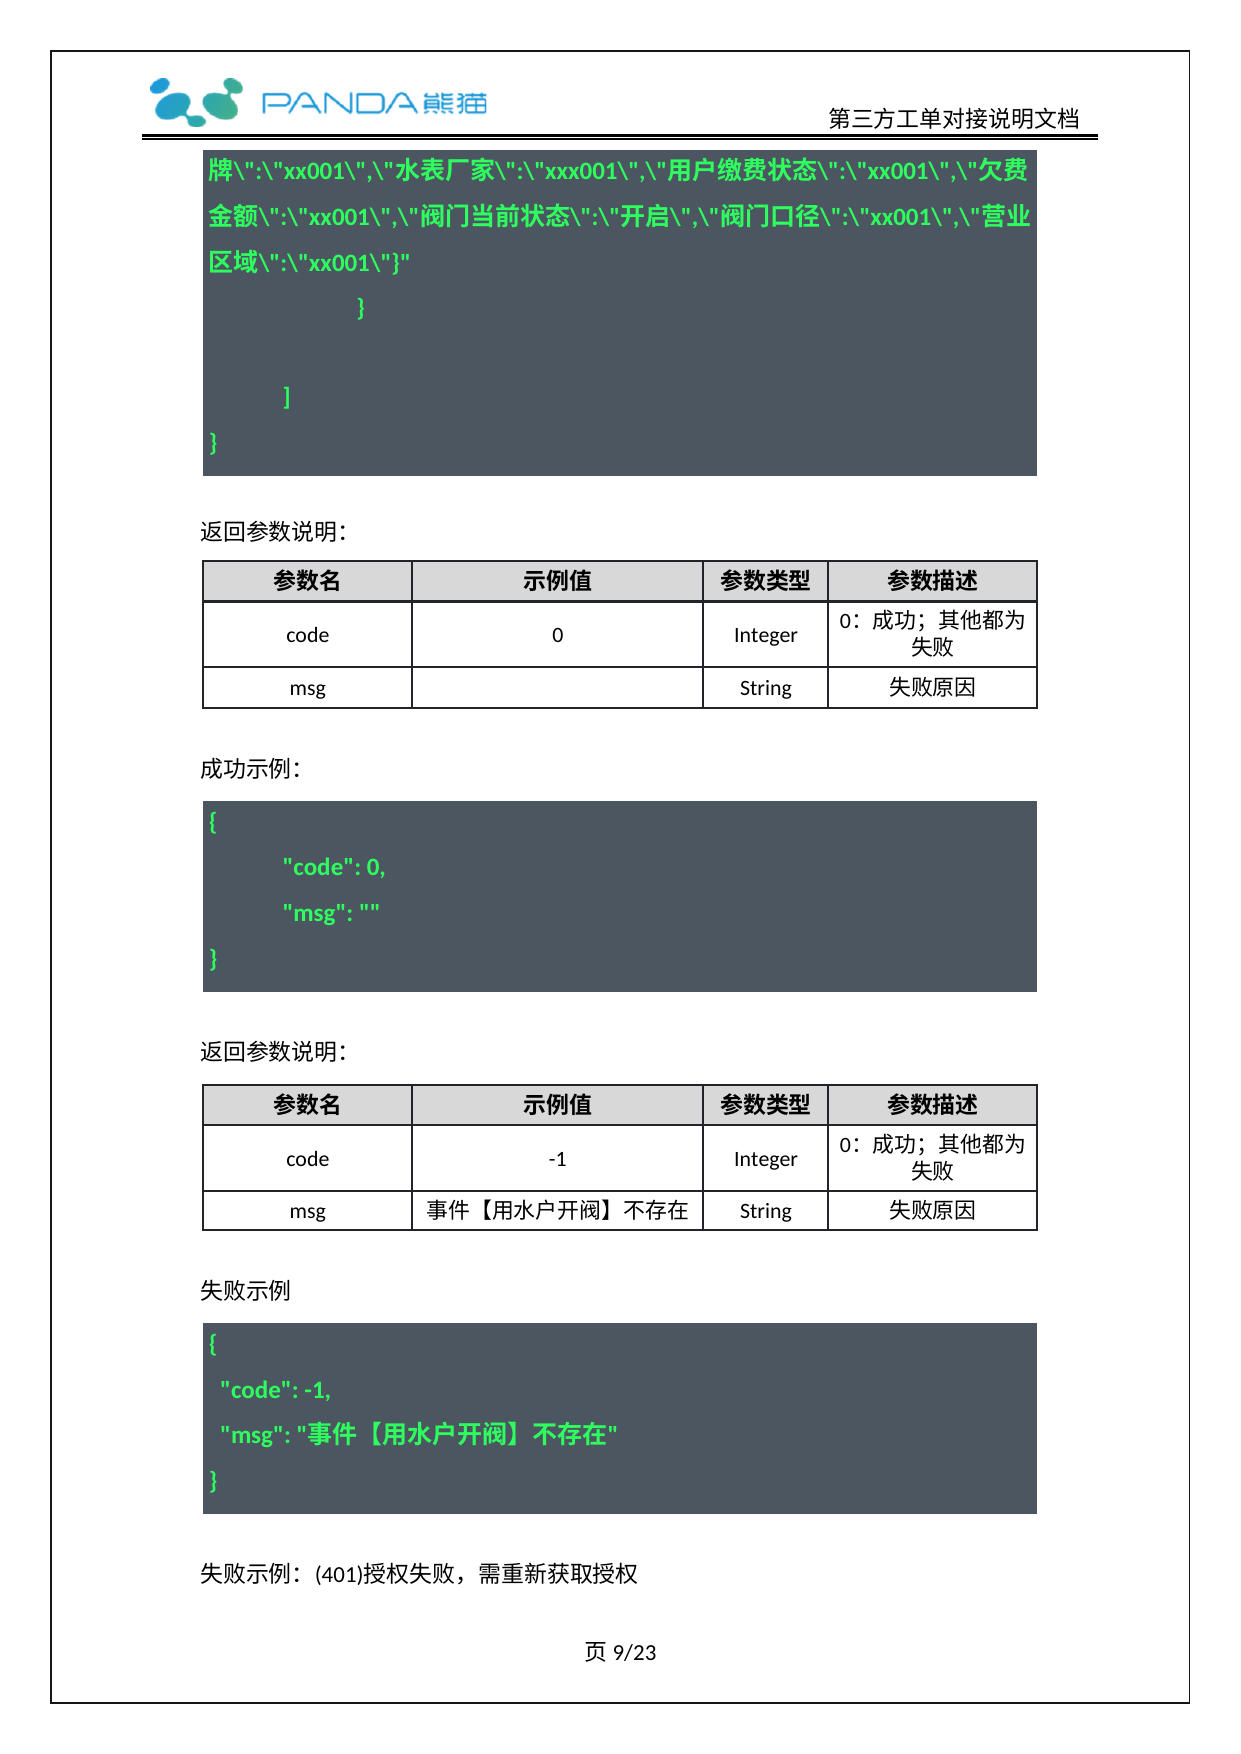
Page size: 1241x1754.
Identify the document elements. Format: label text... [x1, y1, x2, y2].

text 返回参数说明： [200, 518, 1090, 546]
picture [150, 78, 487, 127]
table_cell Integer [704, 603, 827, 666]
table_cell 失败原因 [829, 668, 1036, 707]
text 失败示例 [200, 1273, 1090, 1306]
table_cell 事件【用水户开阀】不存在 [413, 1192, 702, 1229]
table_header 参数描述 [829, 562, 1036, 600]
table_cell 0：成功；其他都为失败 [829, 1126, 1036, 1190]
table_cell 0 [413, 603, 702, 666]
table_header 示例值 [413, 1086, 702, 1124]
table_header 参数描述 [829, 1086, 1036, 1124]
table_cell [413, 668, 702, 707]
table_header 示例值 [413, 562, 702, 600]
table_header 参数名 [204, 562, 411, 600]
text 失败示例：(401)授权失败，需重新获取授权 [200, 1556, 1090, 1589]
table_header 参数类型 [704, 562, 827, 600]
table_cell String [704, 1192, 827, 1229]
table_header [203, 150, 1037, 476]
table_cell 0：成功；其他都为失败 [829, 603, 1036, 666]
table_header 参数类型 [704, 1086, 827, 1124]
table_header { "code": 0, "msg": "" } [203, 801, 1037, 992]
text 成功示例： [200, 751, 1090, 784]
table_cell code [204, 1126, 411, 1190]
table_cell 失败原因 [829, 1192, 1036, 1229]
table_cell msg [204, 1192, 411, 1229]
text 返回参数说明： [200, 1034, 1090, 1067]
table_cell Integer [704, 1126, 827, 1190]
table_cell msg [204, 668, 411, 707]
table_cell String [704, 668, 827, 707]
table_cell code [204, 603, 411, 666]
table_header { "code": -1, "msg": "事件【用水户开阀】不存在" } [203, 1323, 1037, 1514]
table_header 参数名 [204, 1086, 411, 1124]
table_cell -1 [413, 1126, 702, 1190]
